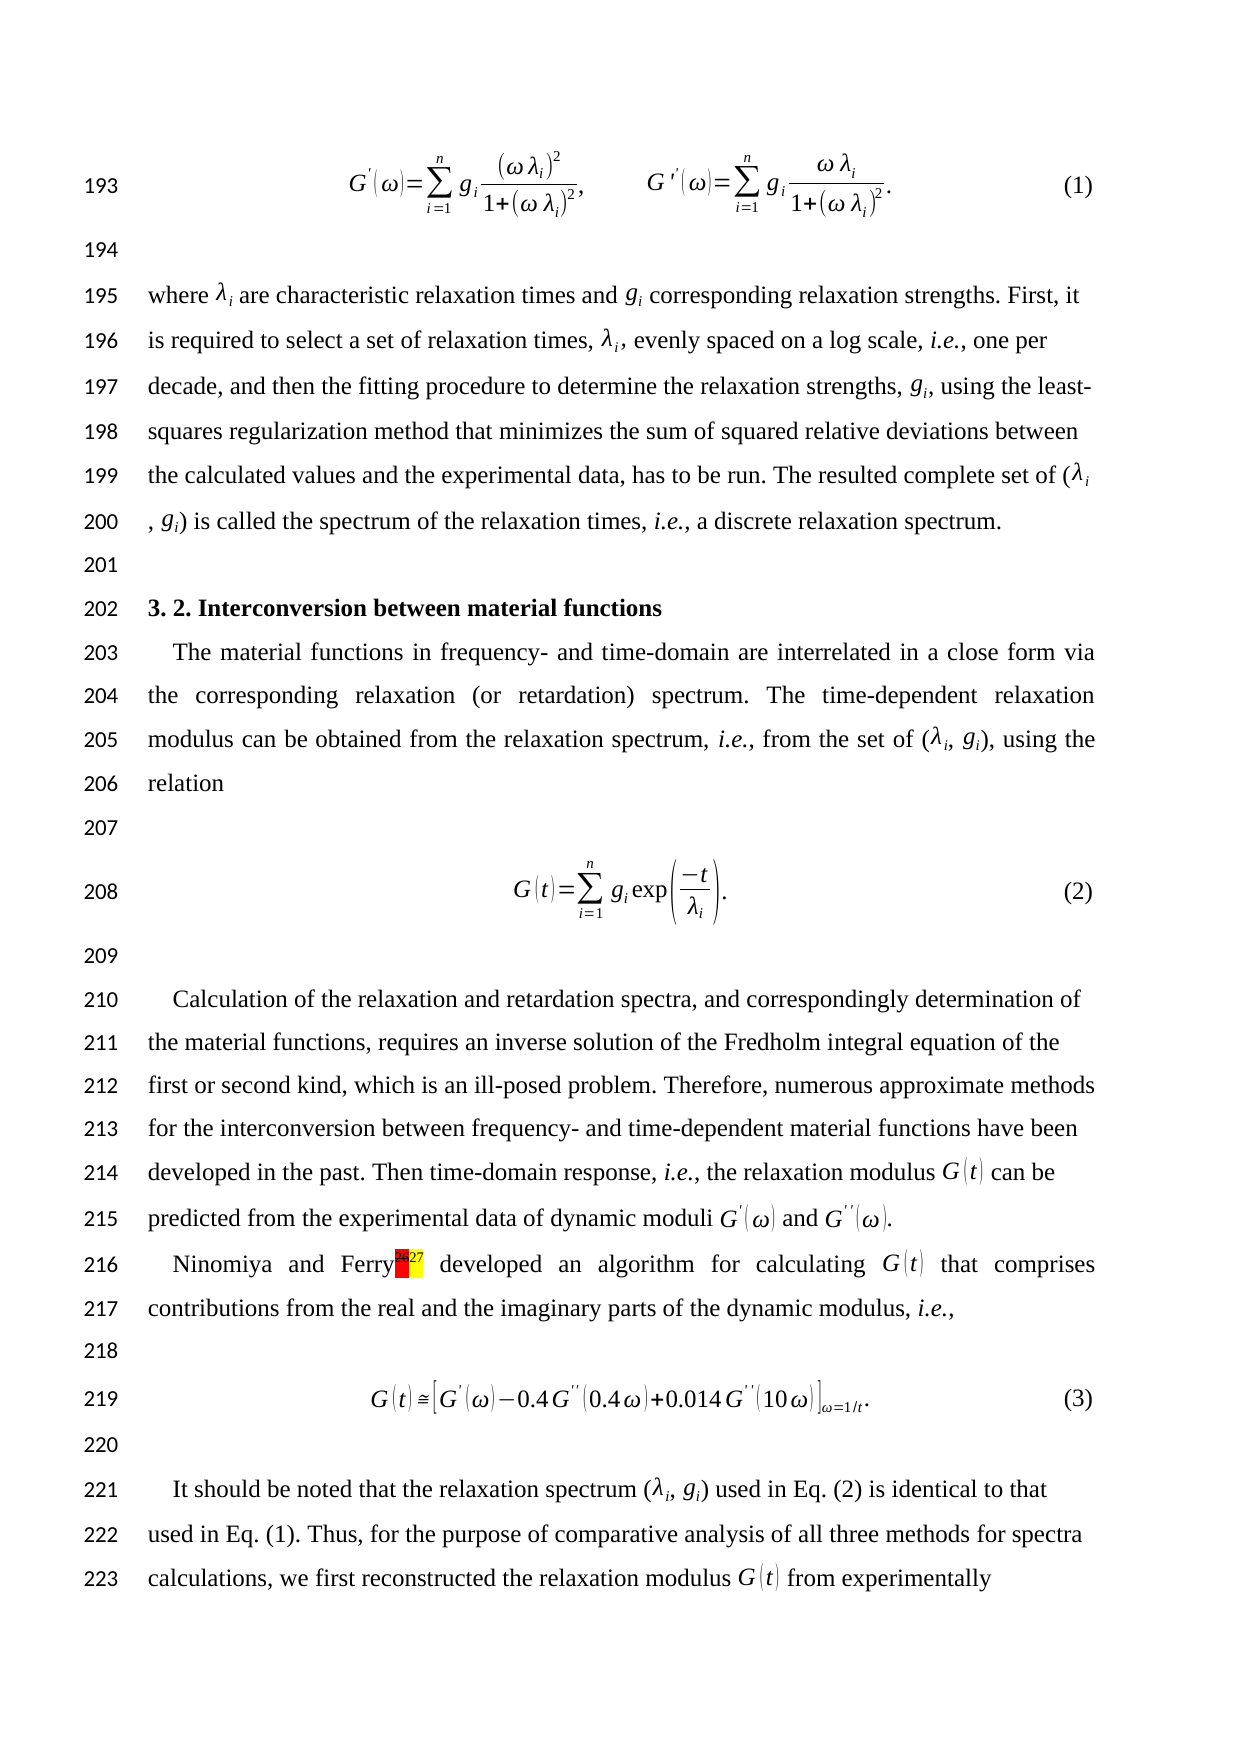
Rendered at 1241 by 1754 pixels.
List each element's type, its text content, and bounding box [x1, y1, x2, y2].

text . (3) [148, 1379, 1093, 1416]
text 3. 2. Interconversion between material functions [148, 593, 1096, 622]
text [148, 1473, 1096, 1593]
text . (2) [148, 855, 1093, 926]
text where are characteristic relaxation times and corresponding relaxation strengths. First, it is required to select a set of relaxation times, evenly spaced on a log scale, i.e., one per decade, and then the fitting procedure to determine the relaxation strengths, , using the least-squares regularization method that minimizes the sum of squared relative deviations between the calculated values and the experimental data, has to be run. The resulted complete set of (, ) is called the spectrum of the relaxation times, i.e., a discrete relaxation spectrum. [148, 278, 1093, 536]
text Calculation of the relaxation and retardation spectra, and correspondingly determination of the material functions, requires an inverse solution of the Fredholm integral equation of the first or second kind, which is an ill-posed problem. Therefore, numerous approximate methods for the interconversion between frequency- and time-dependent material functions have been developed in the past. Then time-domain response, i.e., the relaxation modulus can be predicted from the experimental data of dynamic moduli and . [148, 984, 1096, 1234]
text Ninomiya and Ferry2627 developed an algorithm for calculating that comprises contributions from the real and the imaginary parts of the dynamic modulus, i.e., [148, 1248, 1096, 1322]
text The material functions in frequency- and time-domain are interrelated in a close form via the corresponding relaxation (or retardation) spectrum. The time-dependent relaxation modulus can be obtained from the relaxation spectrum, i.e., from the set of (, ), using the relation [148, 637, 1096, 797]
text , . (1) [148, 148, 1093, 221]
